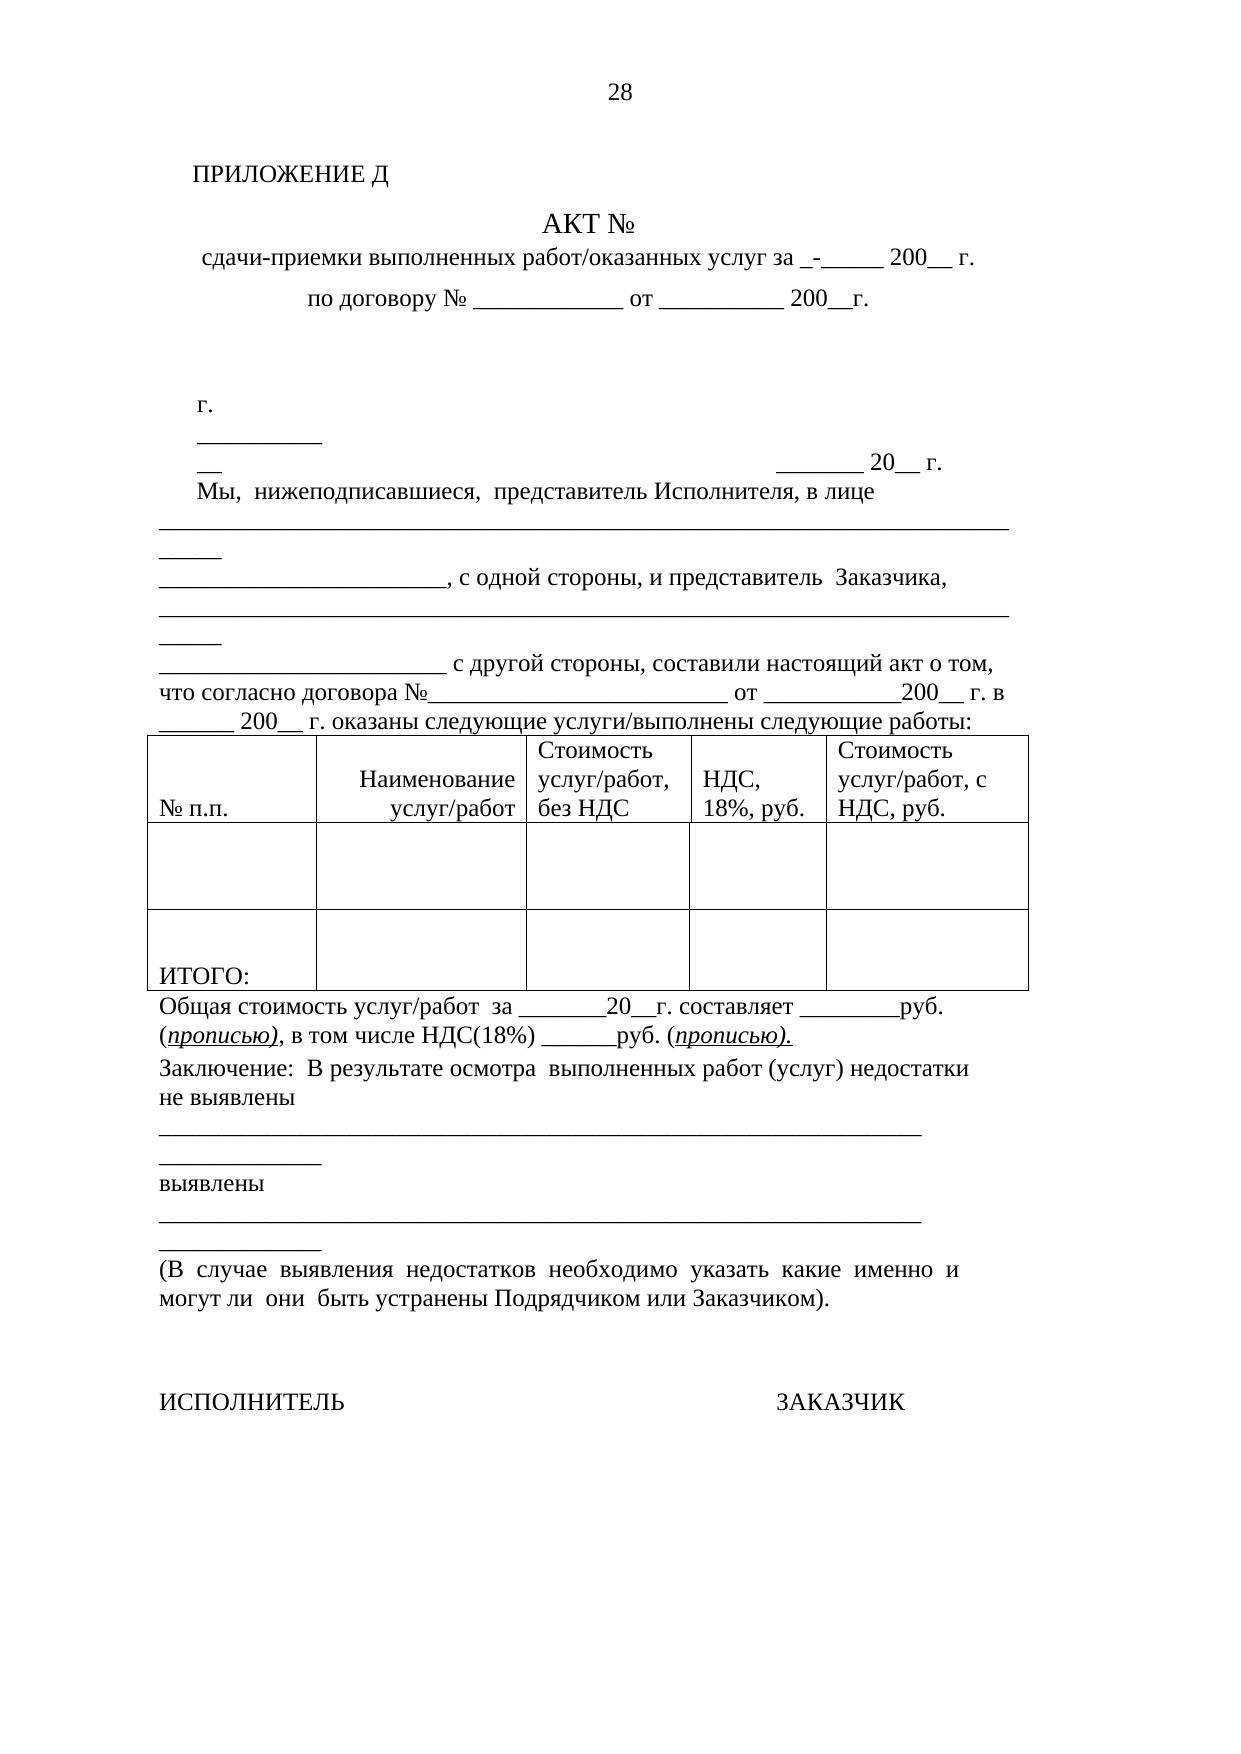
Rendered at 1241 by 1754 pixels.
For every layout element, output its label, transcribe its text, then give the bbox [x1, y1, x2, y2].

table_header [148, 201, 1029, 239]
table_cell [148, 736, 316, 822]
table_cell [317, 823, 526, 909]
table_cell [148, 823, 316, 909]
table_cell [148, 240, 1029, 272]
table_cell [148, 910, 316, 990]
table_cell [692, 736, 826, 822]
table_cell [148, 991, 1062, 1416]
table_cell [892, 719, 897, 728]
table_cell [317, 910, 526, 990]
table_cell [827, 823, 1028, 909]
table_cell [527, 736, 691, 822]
subtitle ПРИЛОЖЕНИЕ Д [148, 159, 1092, 188]
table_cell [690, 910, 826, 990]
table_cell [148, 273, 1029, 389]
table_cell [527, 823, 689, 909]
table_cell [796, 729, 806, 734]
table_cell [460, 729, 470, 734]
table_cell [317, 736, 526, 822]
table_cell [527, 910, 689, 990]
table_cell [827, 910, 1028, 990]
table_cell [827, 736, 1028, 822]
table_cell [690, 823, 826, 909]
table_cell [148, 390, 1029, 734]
